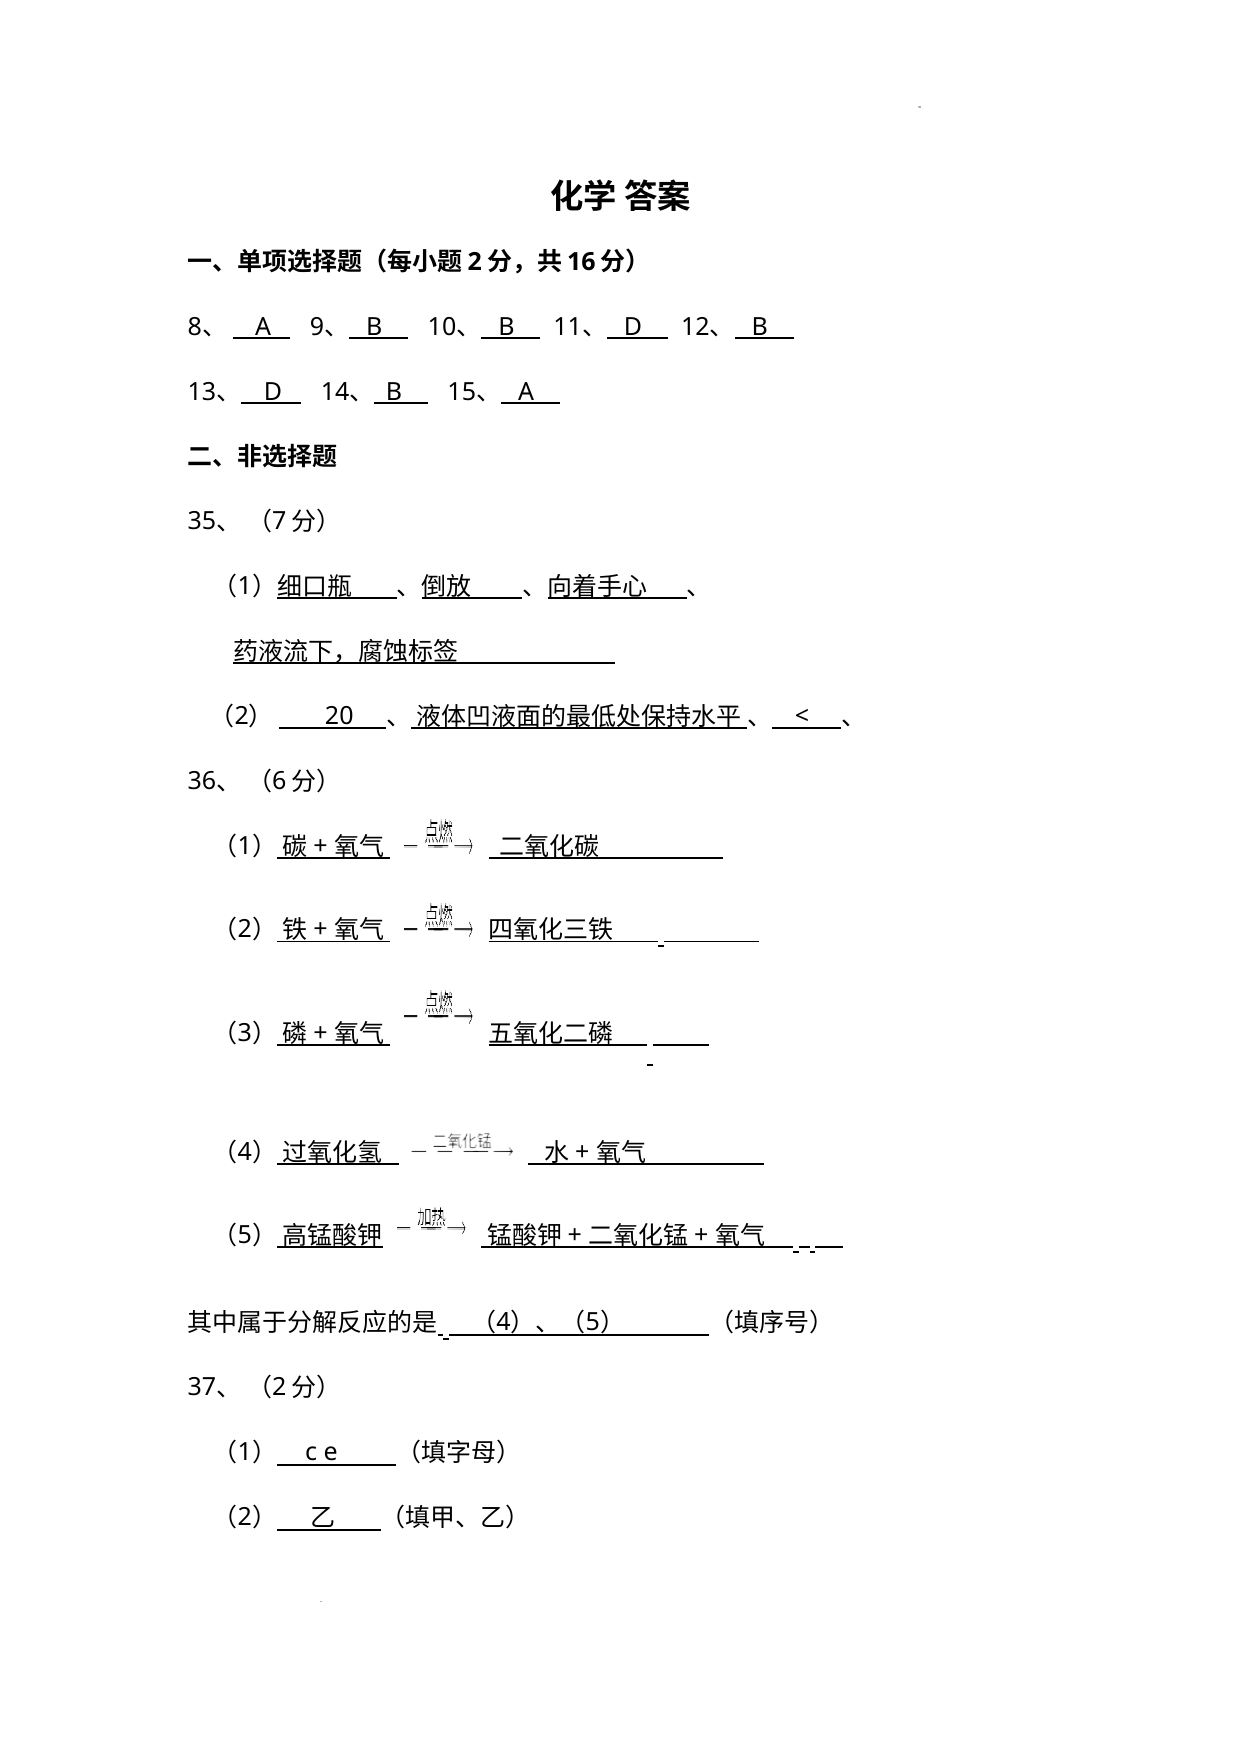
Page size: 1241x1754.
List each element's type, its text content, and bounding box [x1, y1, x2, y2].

text （1） 碳 + 氧气 二氧化碳 [187, 812, 1053, 877]
text 药液流下，腐蚀标签 [187, 617, 1053, 682]
list （7分） [187, 487, 1053, 552]
text （1）细口瓶 、倒放 、向着手心 、 [187, 552, 1053, 617]
list 20 、 液体凹液面的最低处保持水平 、 < 、 [209, 682, 1053, 747]
text 8、 A 9、 B 10、 B 11、 D 12、 B [187, 292, 1053, 357]
text （5） 高锰酸钾 锰酸钾 + 二氧化锰 + 氧气 [187, 1201, 1053, 1266]
text （2） 铁 + 氧气 四氧化三铁 [187, 895, 1053, 960]
list （2分） [187, 1353, 1053, 1418]
list 非选择题 [187, 422, 1053, 487]
text （1） c e （填字母） [187, 1418, 1053, 1483]
text 化学 答案 [187, 162, 1053, 227]
text 13、 D 14、 B 15、 A [187, 357, 1053, 422]
text （4） 过氧化氢 水 + 氧气 [187, 1118, 1053, 1183]
text （2） 乙 （填甲、乙） [187, 1483, 1053, 1548]
list 单项选择题（每小题2分，共16分） [187, 227, 1053, 292]
text 其中属于分解反应的是 （4）、（5） （填序号） [187, 1288, 1053, 1353]
list （6分） [187, 747, 1053, 812]
text （3） 磷 + 氧气 五氧化二磷 [187, 983, 1053, 1080]
